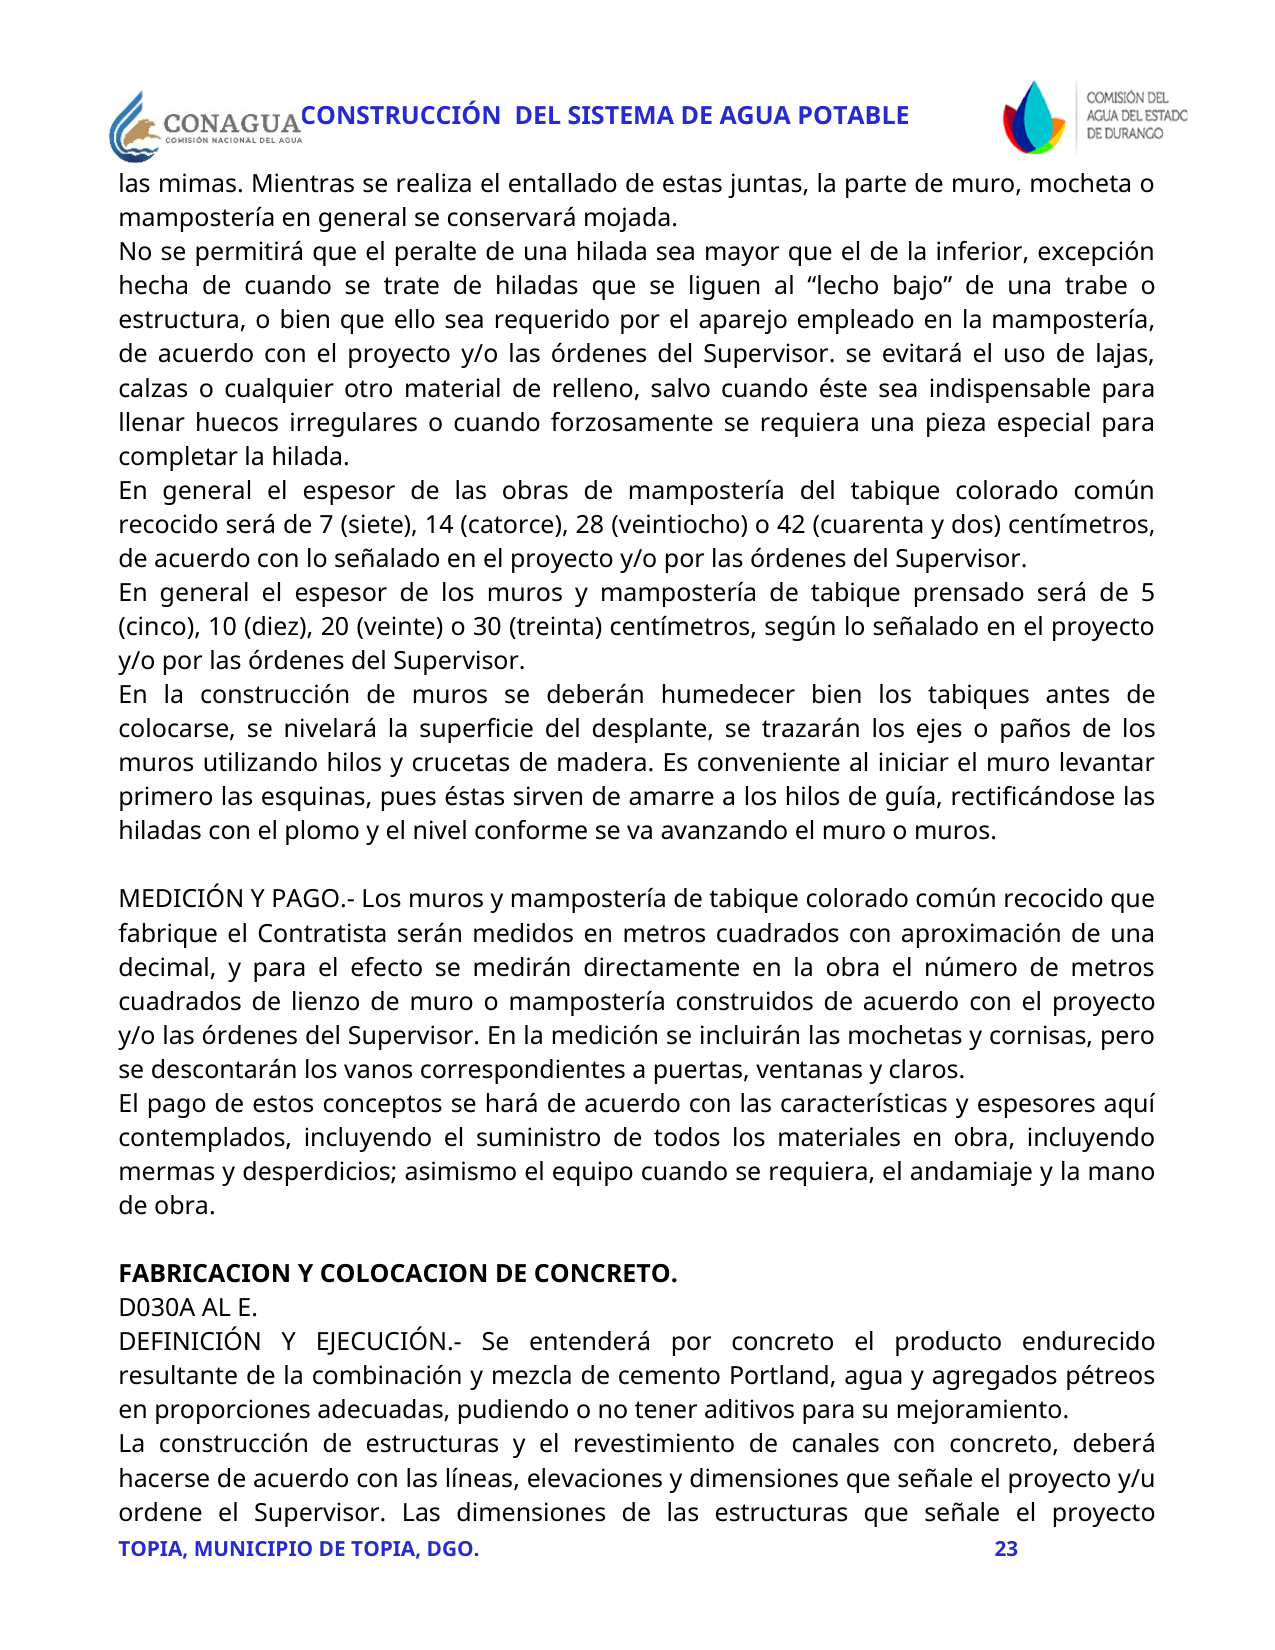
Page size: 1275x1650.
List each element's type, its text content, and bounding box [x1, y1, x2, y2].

text FABRICACION Y COLOCACION DE CONCRETO. [118, 1256, 1157, 1290]
text En la construcción de muros se deberán humedecer bien los tabiques antes de colocarse, se nivelará la superficie del desplante, se trazarán los ejes o paños de los muros utilizando hilos y crucetas de madera. Es conveniente al iniciar el muro levantar primero las esquinas, pues éstas sirven de amarre a los hilos de guía, rectificándose las hiladas con el plomo y el nivel conforme se va avanzando el muro o muros. [118, 677, 1157, 847]
text DEFINICIÓN Y EJECUCIÓN.- Se entenderá por concreto el producto endurecido resultante de la combinación y mezcla de cemento Portland, agua y agregados pétreos en proporciones adecuadas, pudiendo o no tener aditivos para su mejoramiento. [118, 1324, 1157, 1426]
text D030A AL E. [118, 1290, 1157, 1324]
text No se permitirá que el peralte de una hilada sea mayor que el de la inferior, excepción hecha de cuando se trate de hiladas que se liguen al “lecho bajo” de una trabe o estructura, o bien que ello sea requerido por el aparejo empleado en la mampostería, de acuerdo con el proyecto y/o las órdenes del Supervisor. se evitará el uso de lajas, calzas o cualquier otro material de relleno, salvo cuando éste sea indispensable para llenar huecos irregulares o cuando forzosamente se requiera una pieza especial para completar la hilada. [118, 234, 1157, 472]
text MEDICIÓN Y PAGO.- Los muros y mampostería de tabique colorado común recocido que fabrique el Contratista serán medidos en metros cuadrados con aproximación de una decimal, y para el efecto se medirán directamente en la obra el número de metros cuadrados de lienzo de muro o mampostería construidos de acuerdo con el proyecto y/o las órdenes del Supervisor. En la medición se incluirán las mochetas y cornisas, pero se descontarán los vanos correspondientes a puertas, ventanas y claros. [118, 881, 1157, 1086]
picture [108, 90, 303, 165]
text En general el espesor de los muros y mampostería de tabique prensado será de 5 (cinco), 10 (diez), 20 (veinte) o 30 (treinta) centímetros, según lo señalado en el proyecto y/o por las órdenes del Supervisor. [118, 574, 1157, 677]
text En general el espesor de las obras de mampostería del tabique colorado común recocido será de 7 (siete), 14 (catorce), 28 (veintiocho) o 42 (cuarenta y dos) centímetros, de acuerdo con lo señalado en el proyecto y/o por las órdenes del Supervisor. [118, 472, 1157, 574]
text El pago de estos conceptos se hará de acuerdo con las características y espesores aquí contemplados, incluyendo el suministro de todos los materiales en obra, incluyendo mermas y desperdicios; asimismo el equipo cuando se requiera, el andamiaje y la mano de obra. [118, 1086, 1157, 1222]
picture [1000, 78, 1191, 157]
